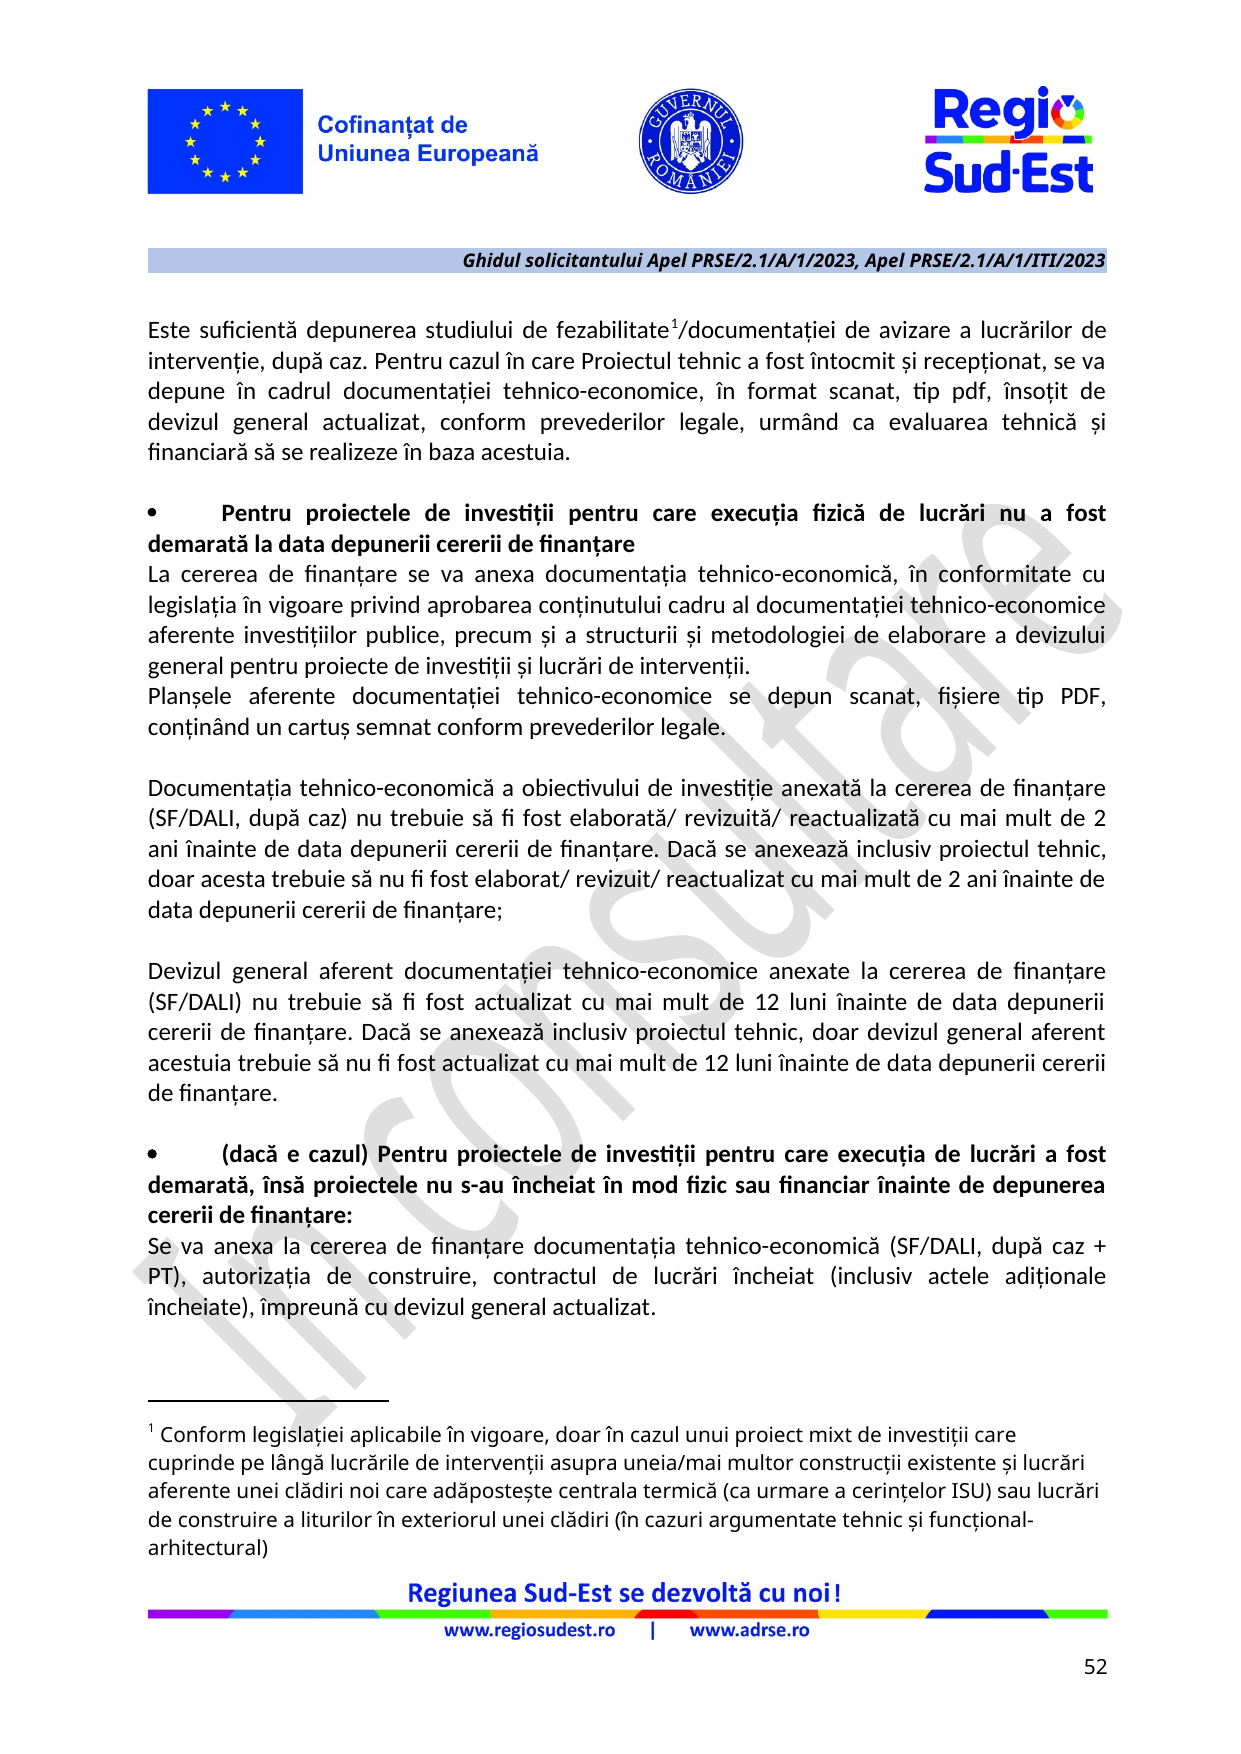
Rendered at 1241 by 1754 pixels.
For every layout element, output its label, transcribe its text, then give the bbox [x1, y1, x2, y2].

list Pentru proiectele de investiţii pentru care execuţia fizică de lucrări nu a fost demarată la data depunerii cererii de finanţare [148, 497, 1107, 558]
picture [147, 1582, 1108, 1640]
text Devizul general aferent documentației tehnico-economice anexate la cererea de finanțare (SF/DALI) nu trebuie să fi fost actualizat cu mai mult de 12 luni înainte de data depunerii cererii de finanţare. Dacă se anexează inclusiv proiectul tehnic, doar devizul general aferent acestuia trebuie să nu fi fost actualizat cu mai mult de 12 luni înainte de data depunerii cererii de finanțare. [148, 955, 1107, 1108]
picture [147, 86, 1093, 195]
text La cererea de finanțare se va anexa documentația tehnico-economică, în conformitate cu legislația în vigoare privind aprobarea conținutului cadru al documentației tehnico-economice aferente investițiilor publice, precum și a structurii și metodologiei de elaborare a devizului general pentru proiecte de investiții și lucrări de intervenții. [148, 558, 1107, 681]
list (dacă e cazul) Pentru proiectele de investiţii pentru care execuţia de lucrări a fost demarată, însă proiectele nu s-au încheiat în mod fizic sau financiar înainte de depunerea cererii de finanțare: [148, 1138, 1107, 1230]
text Se va anexa la cererea de finanțare documentaţia tehnico-economică (SF/DALI, după caz + PT), autorizația de construire, contractul de lucrări încheiat (inclusiv actele adiționale încheiate), împreună cu devizul general actualizat. [148, 1230, 1107, 1321]
text Planșele aferente documentației tehnico-economice se depun scanat, fișiere tip PDF, conținând un cartuș semnat conform prevederilor legale. [148, 681, 1107, 742]
text Documentaţia tehnico-economică a obiectivului de investiție anexată la cererea de finanțare (SF/DALI, după caz) nu trebuie să fi fost elaborată/ revizuită/ reactualizată cu mai mult de 2 ani înainte de data depunerii cererii de finanţare. Dacă se anexează inclusiv proiectul tehnic, doar acesta trebuie să nu fi fost elaborat/ revizuit/ reactualizat cu mai mult de 2 ani înainte de data depunerii cererii de finanţare; [148, 772, 1107, 925]
list Este suficientă depunerea studiului de fezabilitate/documentației de avizare a lucrărilor de intervenție, după caz. Pentru cazul în care Proiectul tehnic a fost întocmit și recepționat, se va depune în cadrul documentației tehnico-economice, în format scanat, tip pdf, însoțit de devizul general actualizat, conform prevederilor legale, urmând ca evaluarea tehnică și financiară să se realizeze în baza acestuia. [148, 314, 1107, 467]
